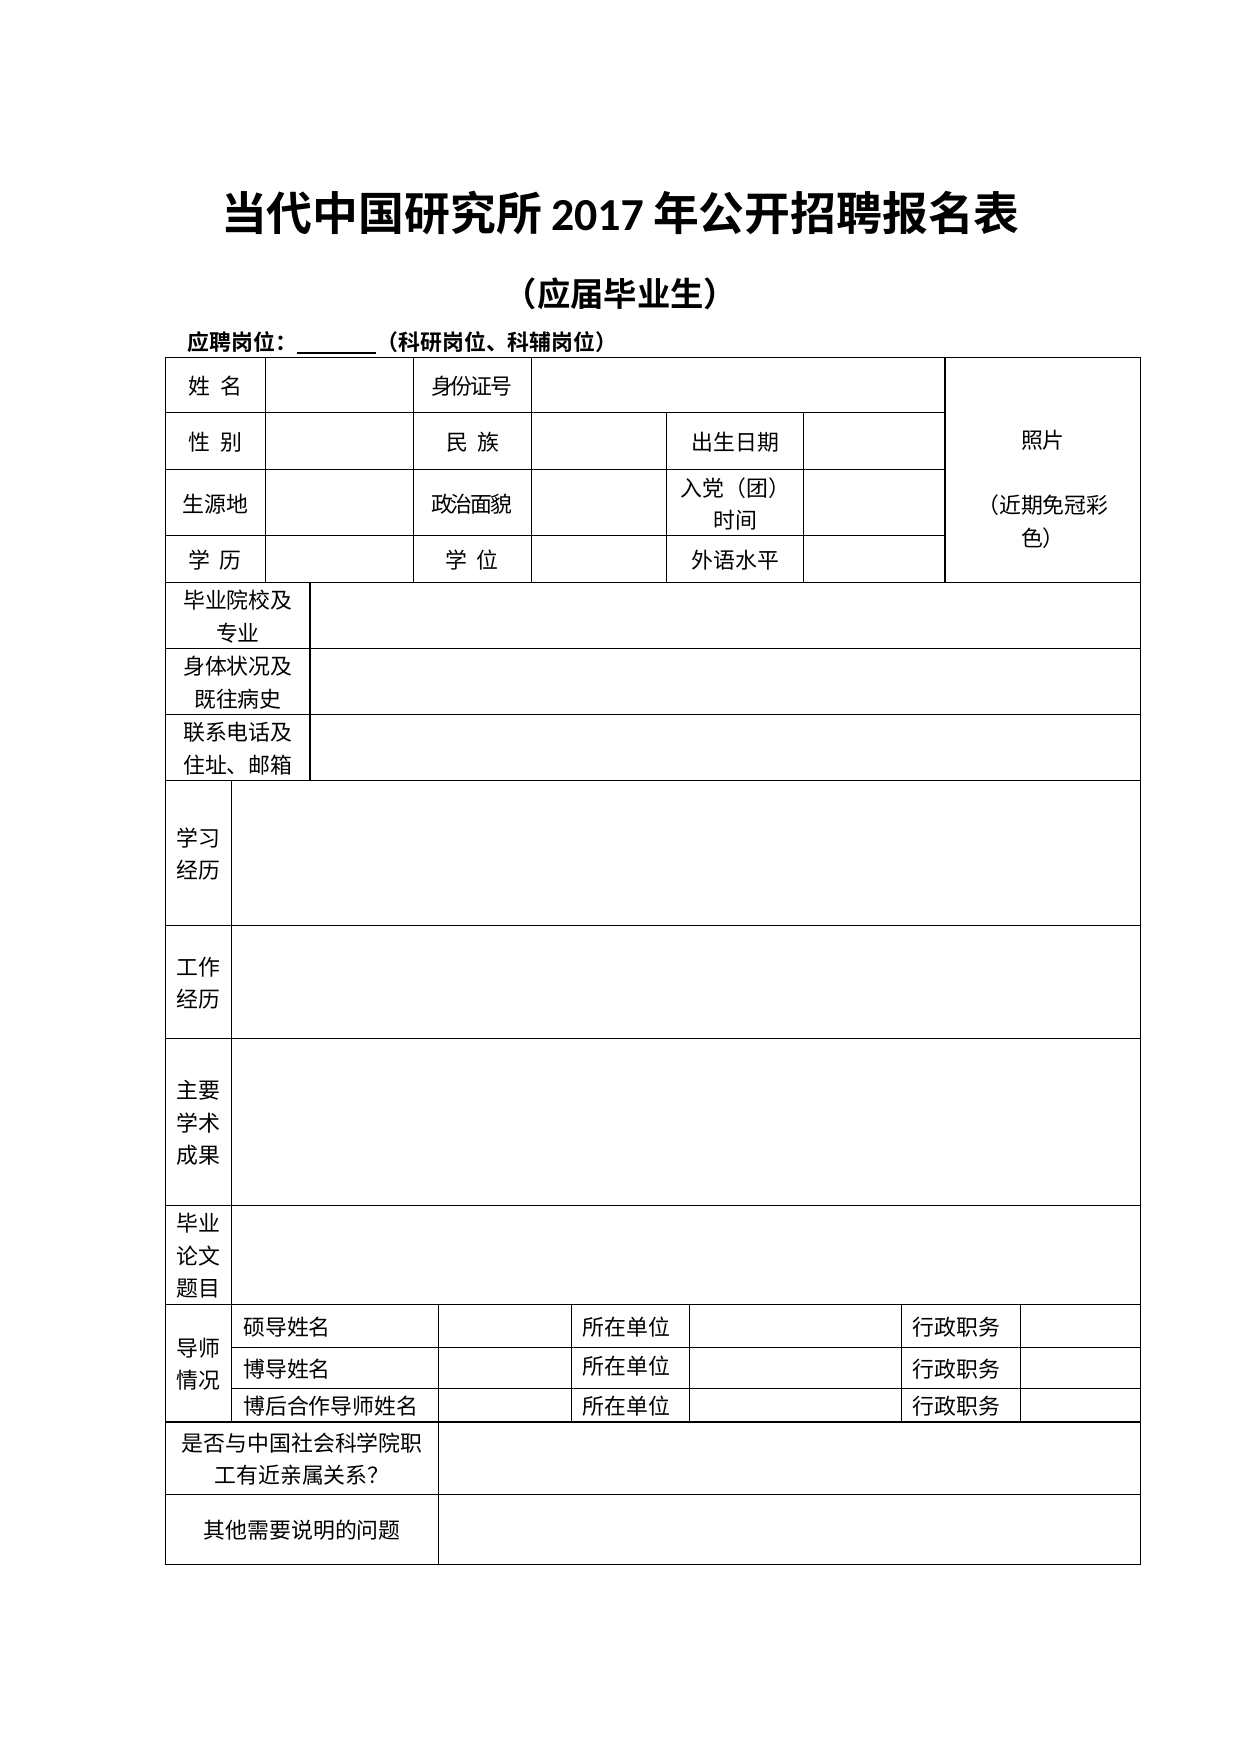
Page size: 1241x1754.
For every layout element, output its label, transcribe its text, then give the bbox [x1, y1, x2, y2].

table_cell 所在单位 [572, 1348, 689, 1388]
table_cell [1021, 1305, 1140, 1347]
table_cell 学习 经历 [166, 781, 231, 925]
table_cell 联系电话及住址、邮箱 [166, 715, 309, 780]
table_header 姓 名 [166, 358, 265, 412]
text （应届毕业生） [187, 259, 1053, 324]
table_header 身份证号 [414, 358, 531, 412]
table_cell [804, 470, 944, 535]
table_cell 政治面貌 [414, 470, 531, 535]
table_cell [266, 413, 413, 469]
table_cell [532, 413, 666, 469]
table_cell [266, 470, 413, 535]
table_cell 生源地 [166, 470, 265, 535]
text 当代中国研究所2017年公开招聘报名表 [187, 162, 1053, 259]
table_cell 入党（团）时间 [667, 470, 803, 535]
table_header [266, 358, 413, 412]
table_cell 行政职务 [902, 1305, 1020, 1347]
table_cell [439, 1348, 571, 1388]
table_cell [690, 1348, 901, 1388]
table_cell [311, 583, 1140, 648]
table_cell 博导姓名 [232, 1348, 438, 1388]
table_cell 学 位 [414, 536, 531, 582]
table_cell 所在单位 [572, 1389, 689, 1421]
table_header [532, 358, 944, 412]
table_cell 民 族 [414, 413, 531, 469]
table_cell 行政职务 [902, 1348, 1020, 1388]
text 应聘岗位： （科研岗位、科辅岗位） [187, 324, 1053, 357]
table_cell [439, 1423, 1140, 1494]
table_cell 性 别 [166, 413, 265, 469]
table_cell [311, 715, 1140, 780]
table_cell [1021, 1389, 1140, 1421]
table_cell [311, 649, 1140, 714]
table_cell 是否与中国社会科学院职工有近亲属关系？ [166, 1423, 438, 1494]
table_cell [439, 1305, 571, 1347]
table_cell [232, 781, 1140, 925]
table_header 照片 （近期免冠彩色） [946, 358, 1140, 582]
table_cell [439, 1389, 571, 1421]
table_cell [690, 1305, 901, 1347]
table_cell [1021, 1348, 1140, 1388]
table_cell 其他需要说明的问题 [166, 1495, 438, 1564]
table_cell 工作 经历 [166, 926, 231, 1038]
table_cell [266, 536, 413, 582]
table_cell [690, 1389, 901, 1421]
table_cell 身体状况及既往病史 [166, 649, 309, 714]
table_cell [232, 1039, 1140, 1205]
table_cell [232, 926, 1140, 1038]
table_cell 学 历 [166, 536, 265, 582]
table_cell 所在单位 [572, 1305, 689, 1347]
table_cell 毕业论文题目 [166, 1206, 231, 1303]
table_cell [232, 1206, 1140, 1303]
table_cell 行政职务 [902, 1389, 1020, 1421]
table_cell [439, 1495, 1140, 1564]
table_cell 硕导姓名 [232, 1305, 438, 1347]
table_cell 主要学术成果 [166, 1039, 231, 1205]
table_cell 导师情况 [166, 1305, 231, 1421]
table_cell 毕业院校及专业 [166, 583, 309, 648]
table_cell 外语水平 [667, 536, 803, 582]
table_cell [804, 536, 944, 582]
table_cell [804, 413, 944, 469]
table_cell [532, 470, 666, 535]
table_cell 出生日期 [667, 413, 803, 469]
table_cell 博后合作导师姓名 [232, 1389, 438, 1421]
table_cell [532, 536, 666, 582]
